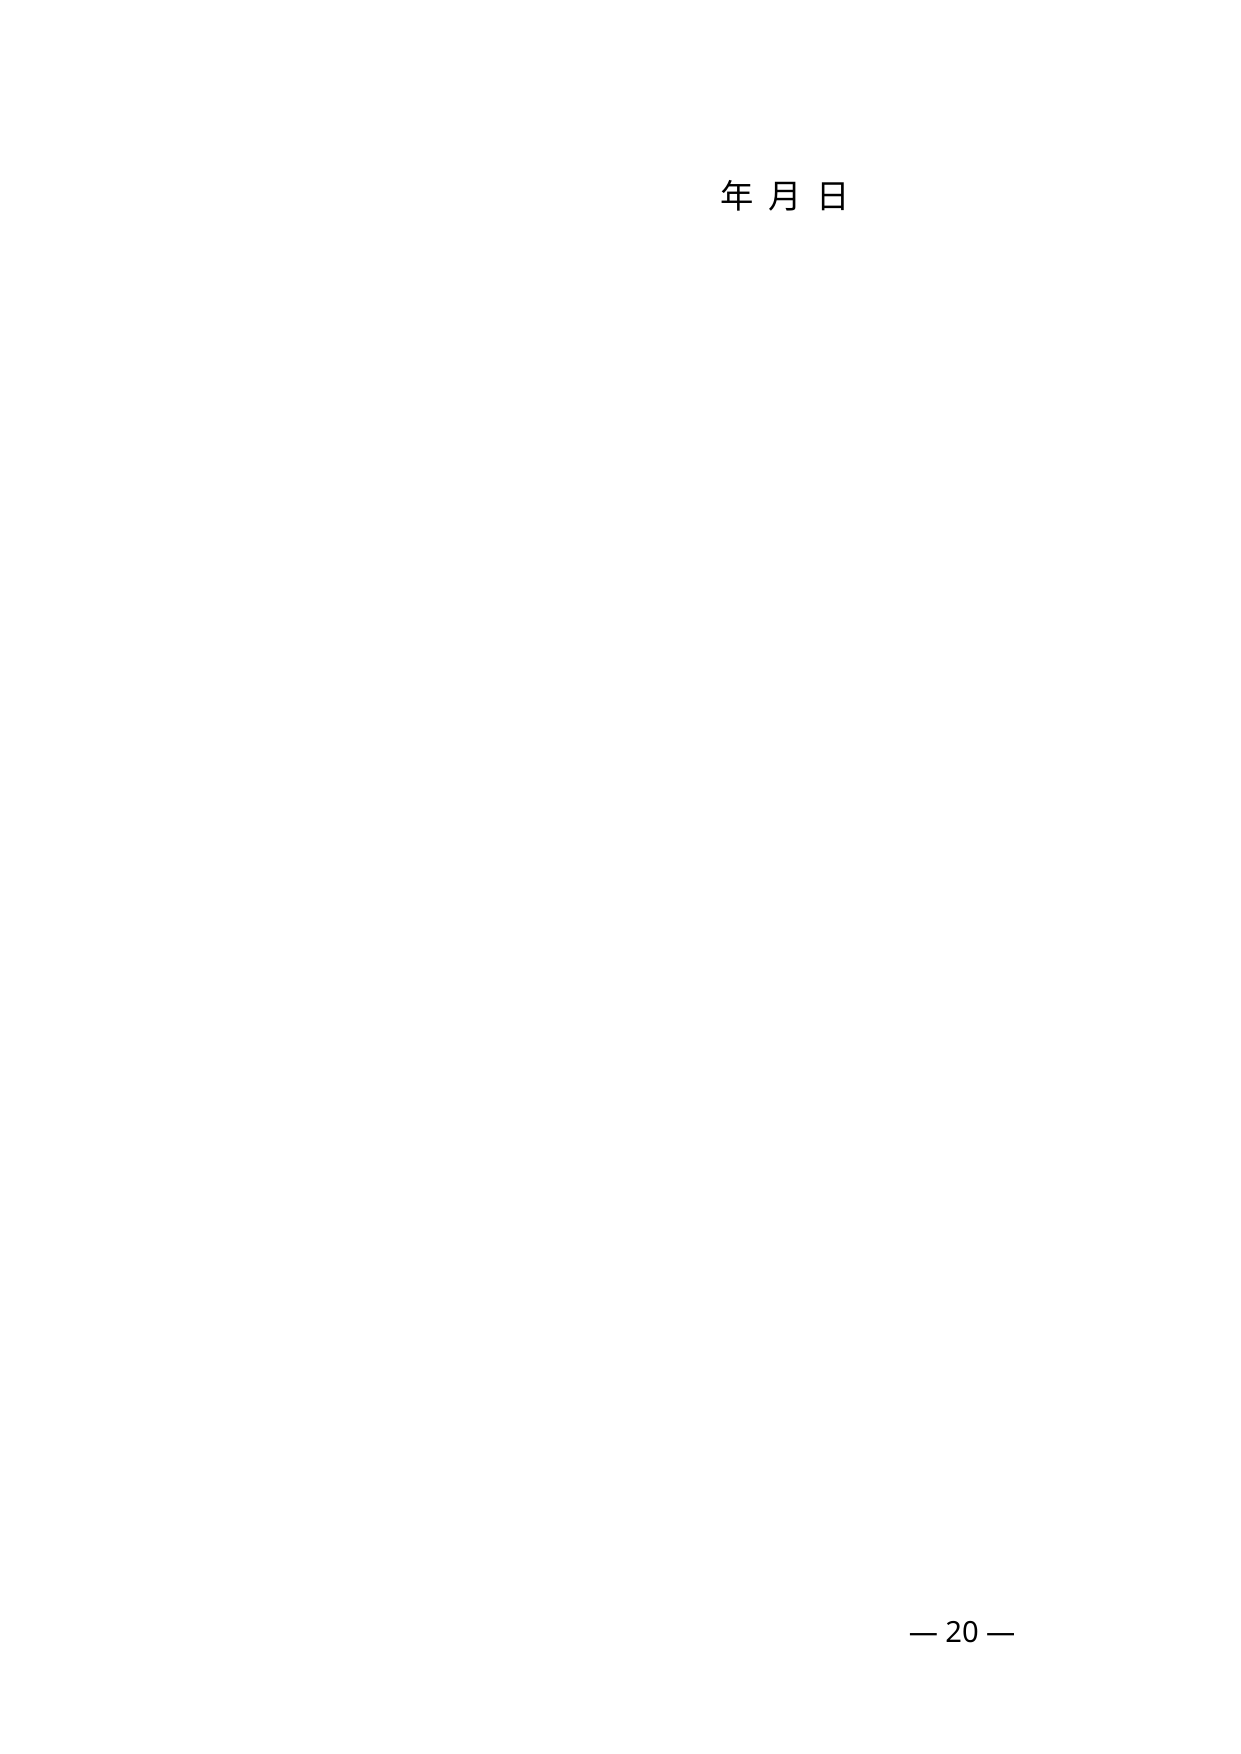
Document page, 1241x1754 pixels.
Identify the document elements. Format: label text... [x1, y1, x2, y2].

text 年 月 日 [187, 162, 1053, 227]
